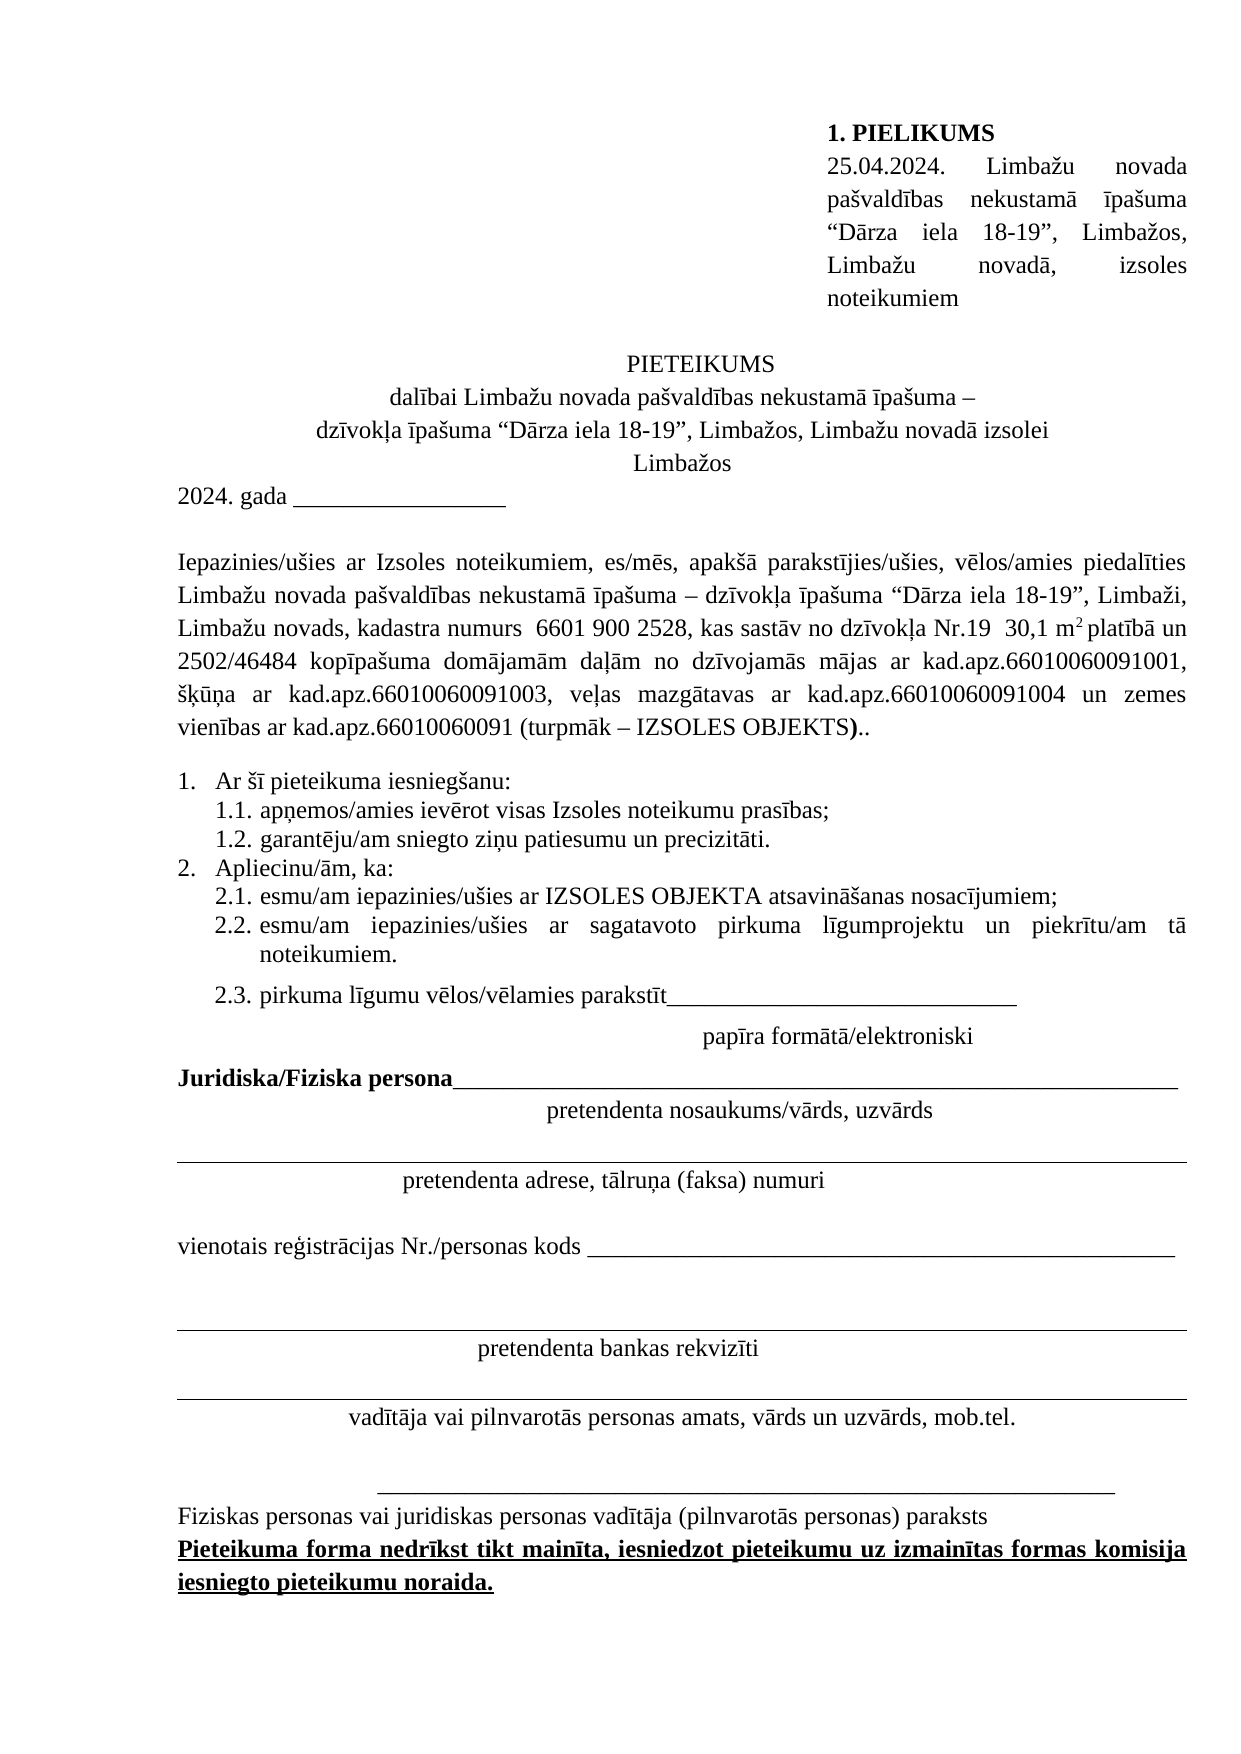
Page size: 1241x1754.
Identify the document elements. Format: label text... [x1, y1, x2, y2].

list apņemos/amies ievērot visas Izsoles noteikumu prasības; [215, 795, 1187, 824]
text pretendenta bankas rekvizīti [177, 1331, 1187, 1362]
text pieteikums [214, 349, 1187, 378]
text Limbažos [177, 448, 1187, 477]
text pretendenta nosaukums/vārds, uzvārds [177, 1096, 1187, 1124]
text Iepazinies/ušies ar Izsoles noteikumiem, es/mēs, apakšā parakstījies/ušies, vēlos/amies piedalīties Limbažu novada pašvaldības nekustamā īpašuma – dzīvokļa īpašuma “Dārza iela 18-19”, Limbaži, Limbažu novads, kadastra numurs 6601 900 2528, kas sastāv no dzīvokļa Nr.19 30,1 m2 platībā un 2502/46484 kopīpašuma domājamām daļām no dzīvojamās mājas ar kad.apz.66010060091001, šķūņa ar kad.apz.66010060091003, veļas mazgātavas ar kad.apz.66010060091004 un zemes vienības ar kad.apz.66010060091 (turpmāk – IZSOLES OBJEKTS).. [177, 547, 1187, 741]
text Fiziskas personas vai juridiskas personas vadītāja (pilnvarotās personas) paraksts [177, 1501, 1187, 1530]
text 1. pielikums [827, 118, 1187, 147]
text vienotais reģistrācijas Nr./personas kods _______________________________________________ [177, 1231, 1187, 1259]
text dzīvokļa īpašuma “Dārza iela 18-19”, Limbažos, Limbažu novadā izsolei [177, 415, 1187, 444]
text vadītāja vai pilnvarotās personas amats, vārds un uzvārds, mob.tel. [177, 1400, 1187, 1431]
text Juridiska/Fiziska persona__________________________________________________________ [177, 1063, 1187, 1091]
text 25.04.2024. Limbažu novada pašvaldības nekustamā īpašuma “Dārza iela 18-19”, Limbažos, Limbažu novadā, izsoles noteikumiem [827, 151, 1187, 312]
text 2024. gada _________________ [177, 481, 1187, 510]
list esmu/am iepazinies/ušies ar sagatavoto pirkuma līgumprojektu un piekrītu/am tā noteikumiem. [214, 910, 1187, 968]
list garantēju/am sniegto ziņu patiesumu un precizitāti. [215, 824, 1187, 853]
list Ar šī pieteikuma iesniegšanu: [177, 766, 1187, 795]
text ___________________________________________________________ [177, 1468, 1187, 1497]
list esmu/am iepazinies/ušies ar IZSOLES OBJEKTA atsavināšanas nosacījumiem; [215, 881, 1187, 910]
text dalībai Limbažu novada pašvaldības nekustamā īpašuma – [177, 382, 1187, 411]
text Pieteikuma forma nedrīkst tikt mainīta, iesniedzot pieteikumu uz izmainītas formas komisija iesniegto pieteikumu noraida. [177, 1534, 1187, 1559]
text pretendenta adrese, tālruņa (faksa) numuri [177, 1163, 1187, 1193]
text Pieteikuma forma nedrīkst tikt mainīta, iesniedzot pieteikumu uz izmainītas formas komisija iesniegto pieteikumu noraida. [177, 1560, 1187, 1596]
list Apliecinu/ām, ka: [177, 853, 1187, 881]
text papīra formātā/elektroniski [702, 1021, 1187, 1050]
list pirkuma līgumu vēlos/vēlamies parakstīt____________________________ [214, 980, 1187, 1009]
